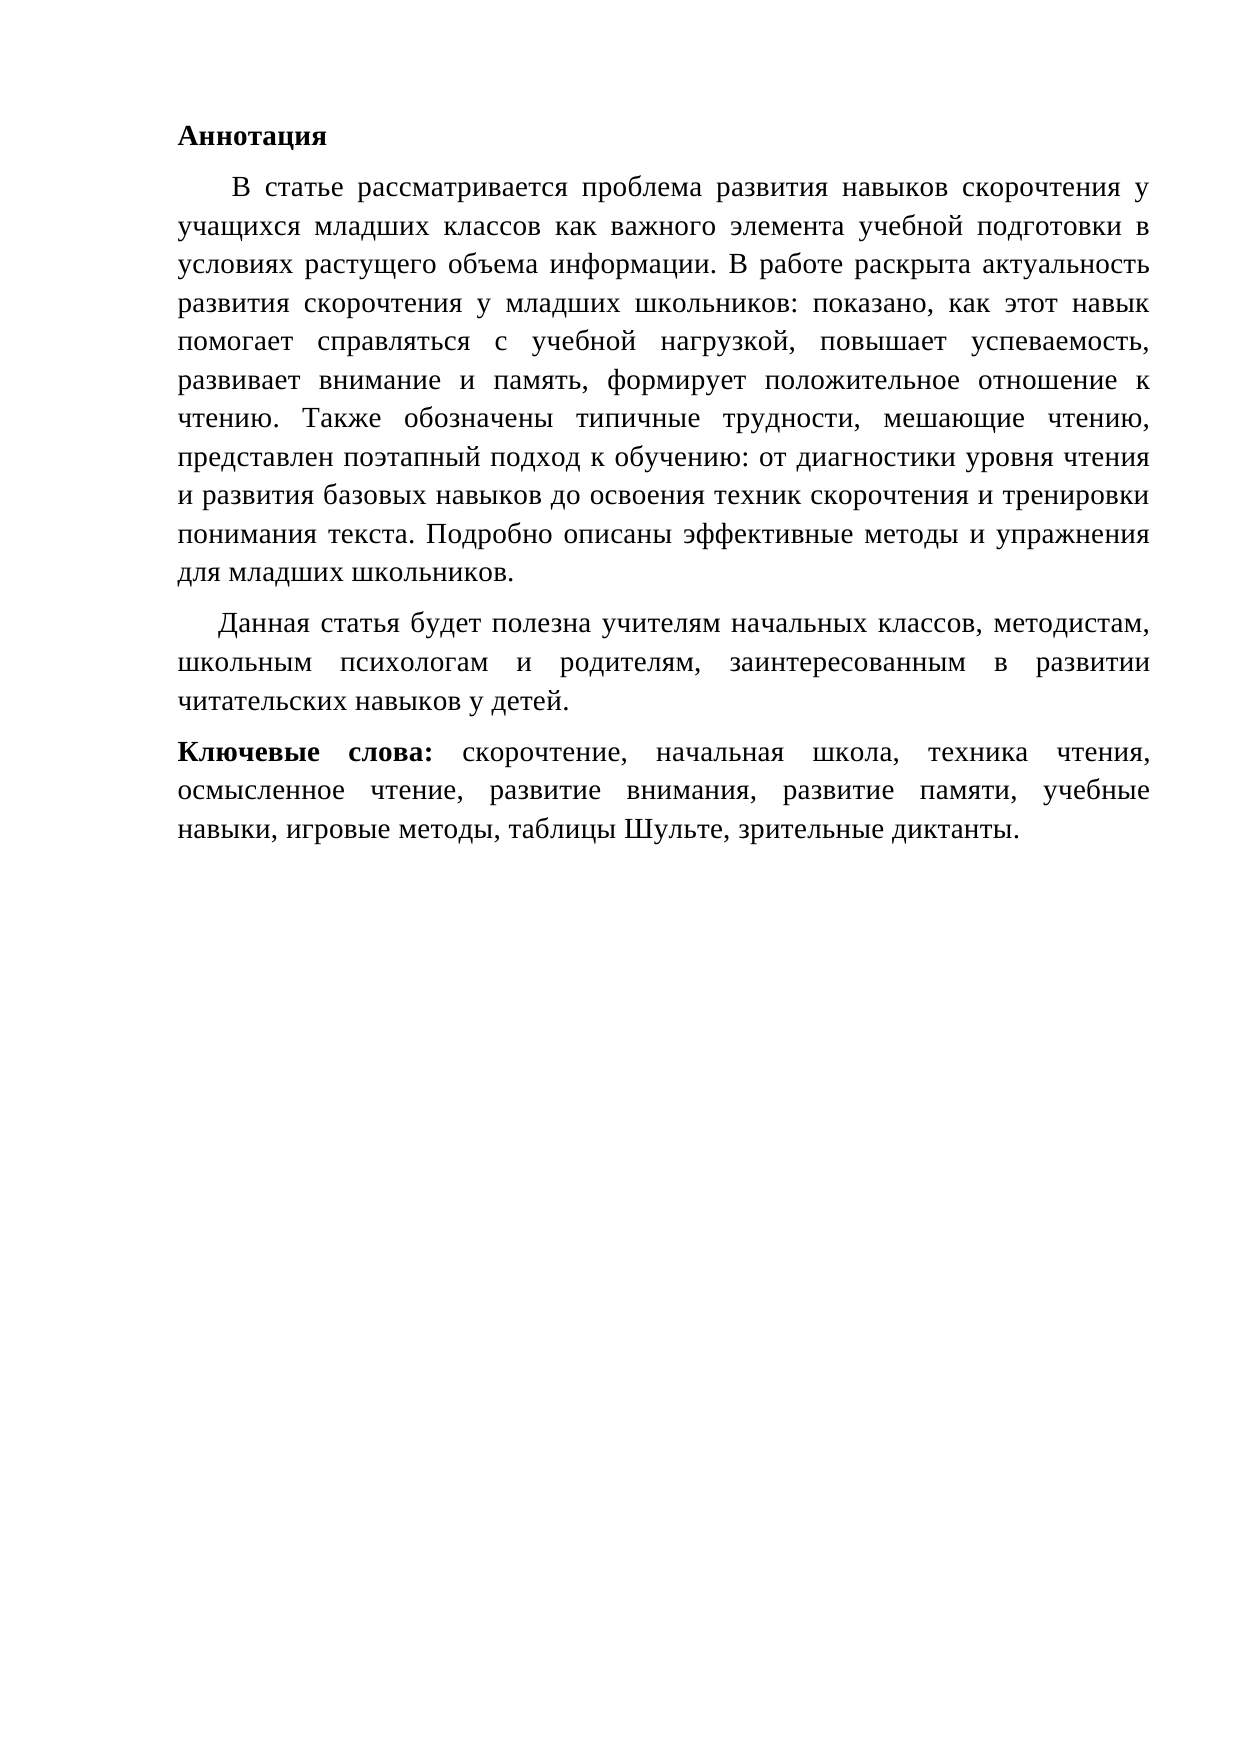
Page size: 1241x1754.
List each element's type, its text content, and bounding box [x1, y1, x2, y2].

text В статье рассматривается проблема развития навыков скорочтения у учащихся младших классов как важного элемента учебной подготовки в условиях растущего объема информации. В работе раскрыта актуальность развития скорочтения у младших школьников: показано, как этот навык помогает справляться с учебной нагрузкой, повышает успеваемость, развивает внимание и память, формирует положительное отношение к чтению. Также обозначены типичные трудности, мешающие чтению, представлен поэтапный подход к обучению: от диагностики уровня чтения и развития базовых навыков до освоения техник скорочтения и тренировки понимания текста. Подробно описаны эффективные методы и упражнения для младших школьников. [177, 169, 1152, 588]
text Ключевые слова: скорочтение, начальная школа, техника чтения, осмысленное чтение, развитие внимания, развитие памяти, учебные навыки, игровые методы, таблицы Шульте, зрительные диктанты. [177, 734, 1152, 844]
text Данная статья будет полезна учителям начальных классов, методистам, школьным психологам и родителям, заинтересованным в развитии читательских навыков у детей. [177, 606, 1152, 716]
text Аннотация [177, 118, 1152, 152]
